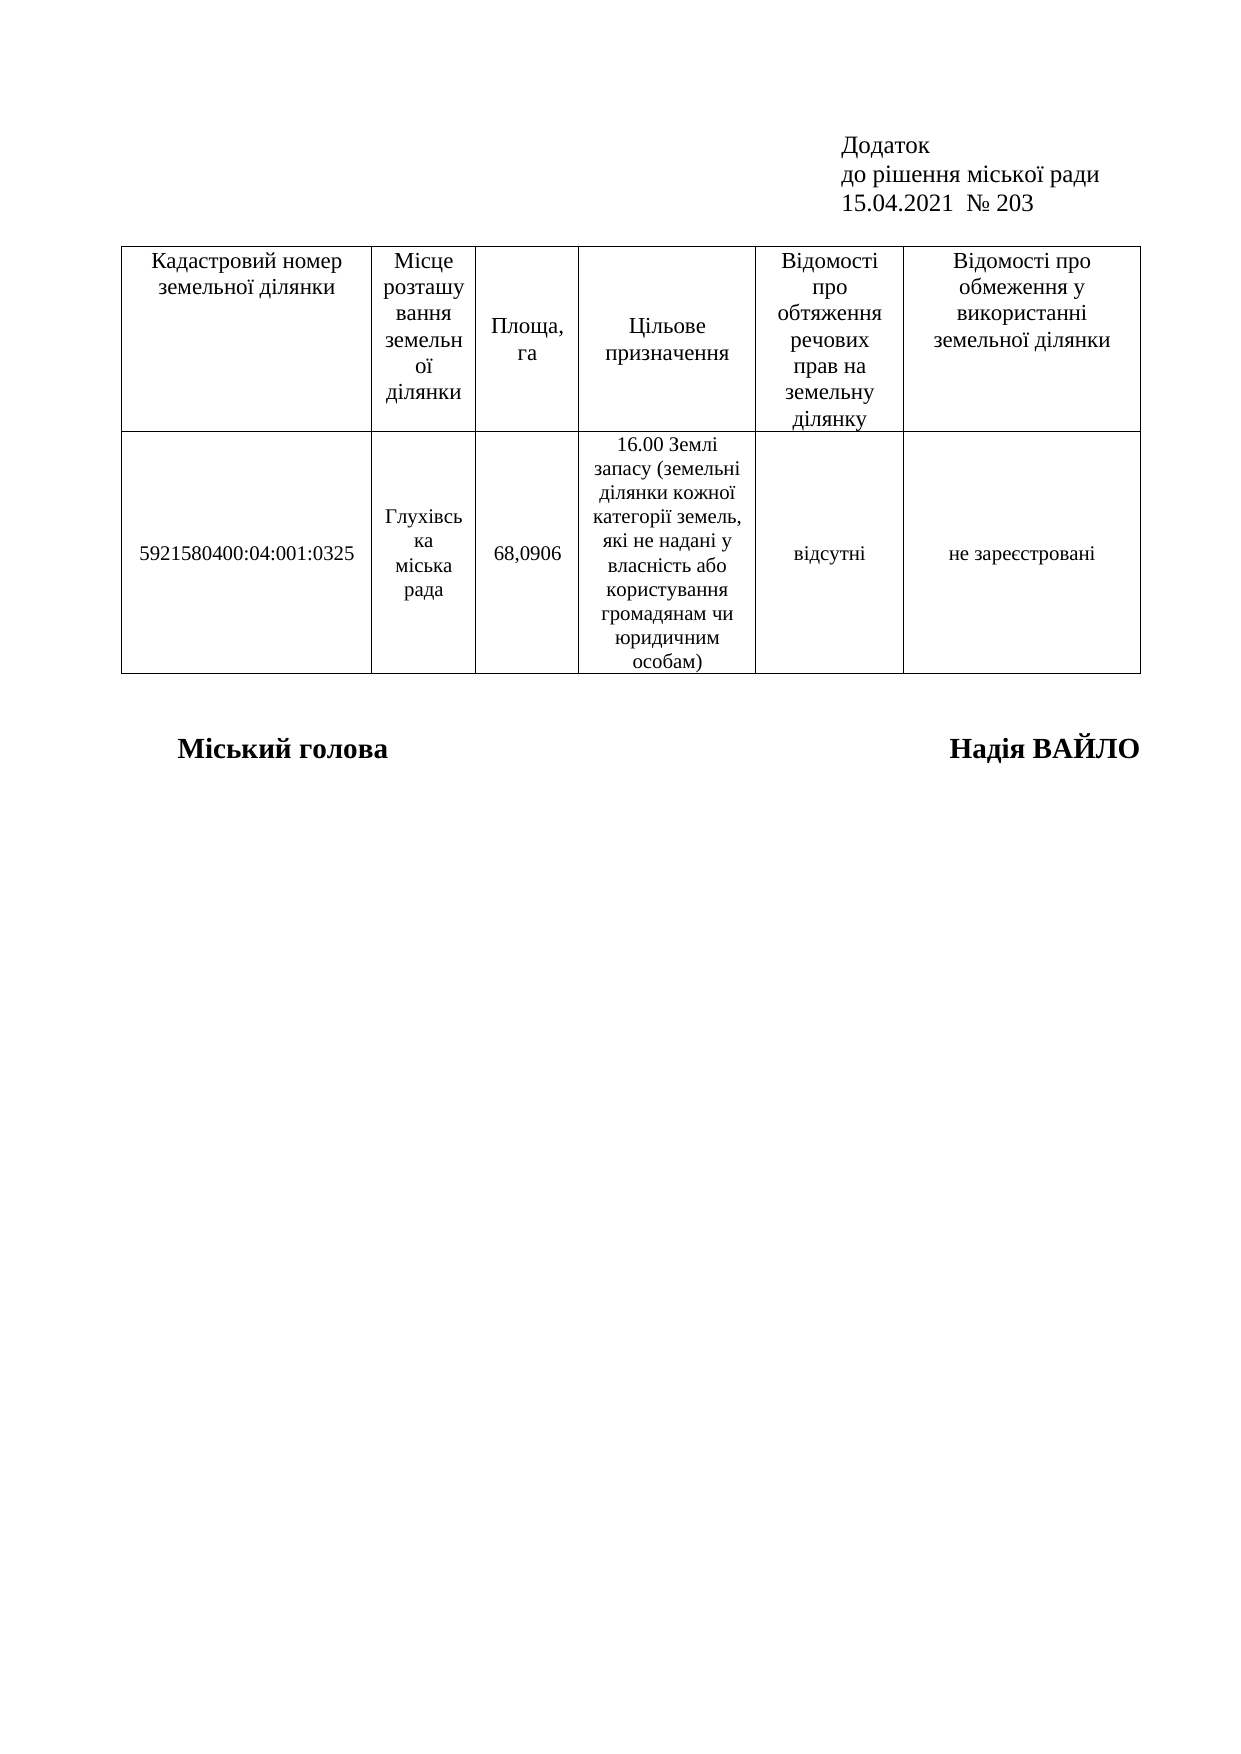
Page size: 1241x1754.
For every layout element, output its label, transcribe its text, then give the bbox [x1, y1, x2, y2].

table_header Відомості про обмеження у використанні земельної ділянки [904, 247, 1140, 431]
table_header Площа, га [476, 247, 578, 431]
table_cell 5921580400:04:001:0325 [122, 432, 371, 673]
table_cell не зареєстровані [904, 432, 1140, 673]
table_header Відомості про обтяження речових прав на земельну ділянку [756, 247, 903, 431]
table_cell Глухівська міська рада [372, 432, 475, 673]
table_header Кадастровий номер земельної ділянки [122, 247, 371, 431]
table_cell відсутні [756, 432, 903, 673]
text Міський голова Надія ВАЙЛО [177, 731, 1152, 765]
text 15.04.2021 № 203 [841, 188, 1152, 217]
table_cell 68,0906 [476, 432, 578, 673]
table_header Цільове призначення [579, 247, 755, 431]
table_cell 16.00 Землі запасу (земельні ділянки кожної категорії земель, які не надані у власність або користування громадянам чи юридичним особам) [579, 432, 755, 673]
text до рішення міської ради [841, 159, 1152, 188]
table_header Місце розташування земельної ділянки [372, 247, 475, 431]
text Додаток [841, 131, 1152, 159]
